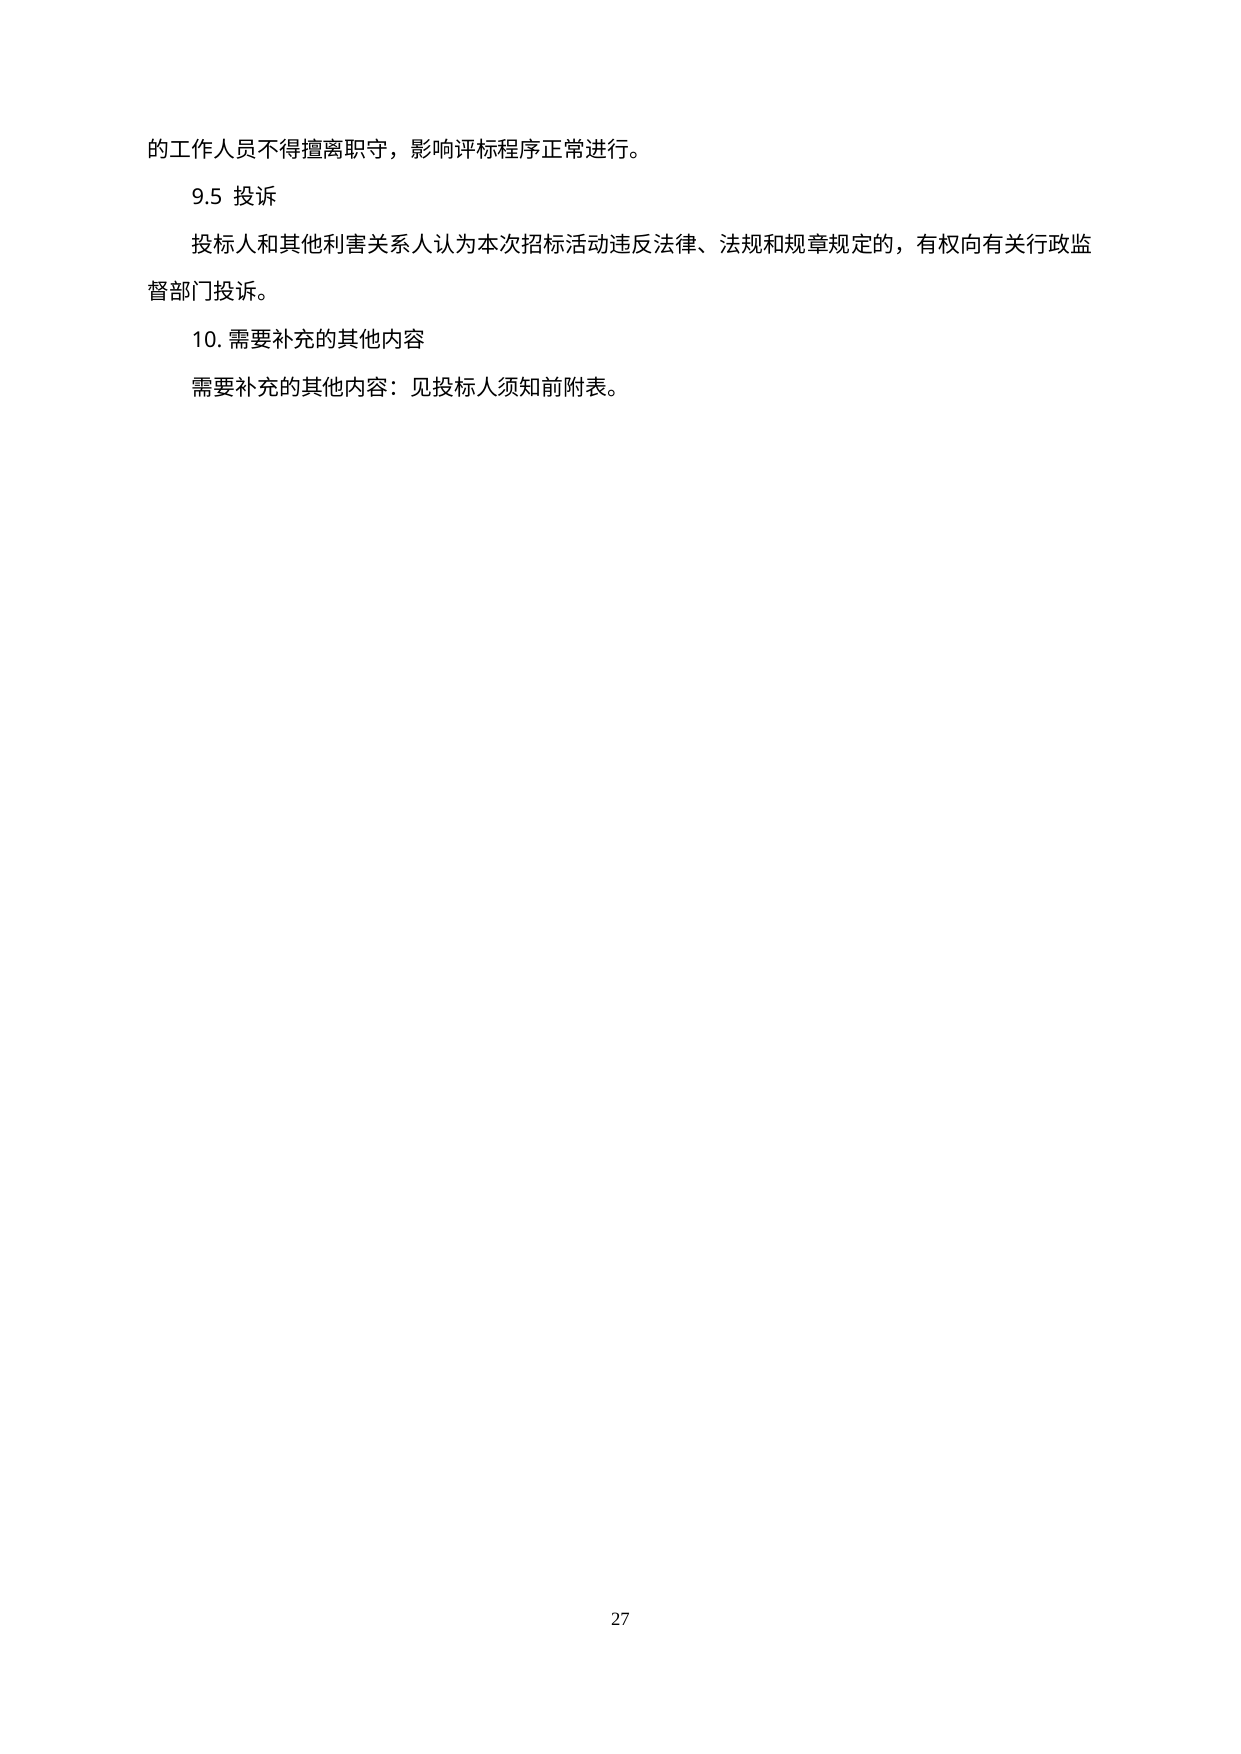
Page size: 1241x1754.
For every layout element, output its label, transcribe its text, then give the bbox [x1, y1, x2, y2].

text 需要补充的其他内容：见投标人须知前附表。 [148, 370, 1092, 402]
text 投标人和其他利害关系人认为本次招标活动违反法律、法规和规章规定的，有权向有关行政监督部门投诉。 [148, 227, 1092, 306]
text 10. 需要补充的其他内容 [148, 322, 1092, 354]
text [148, 132, 1092, 163]
text 9.5 投诉 [148, 179, 1092, 211]
